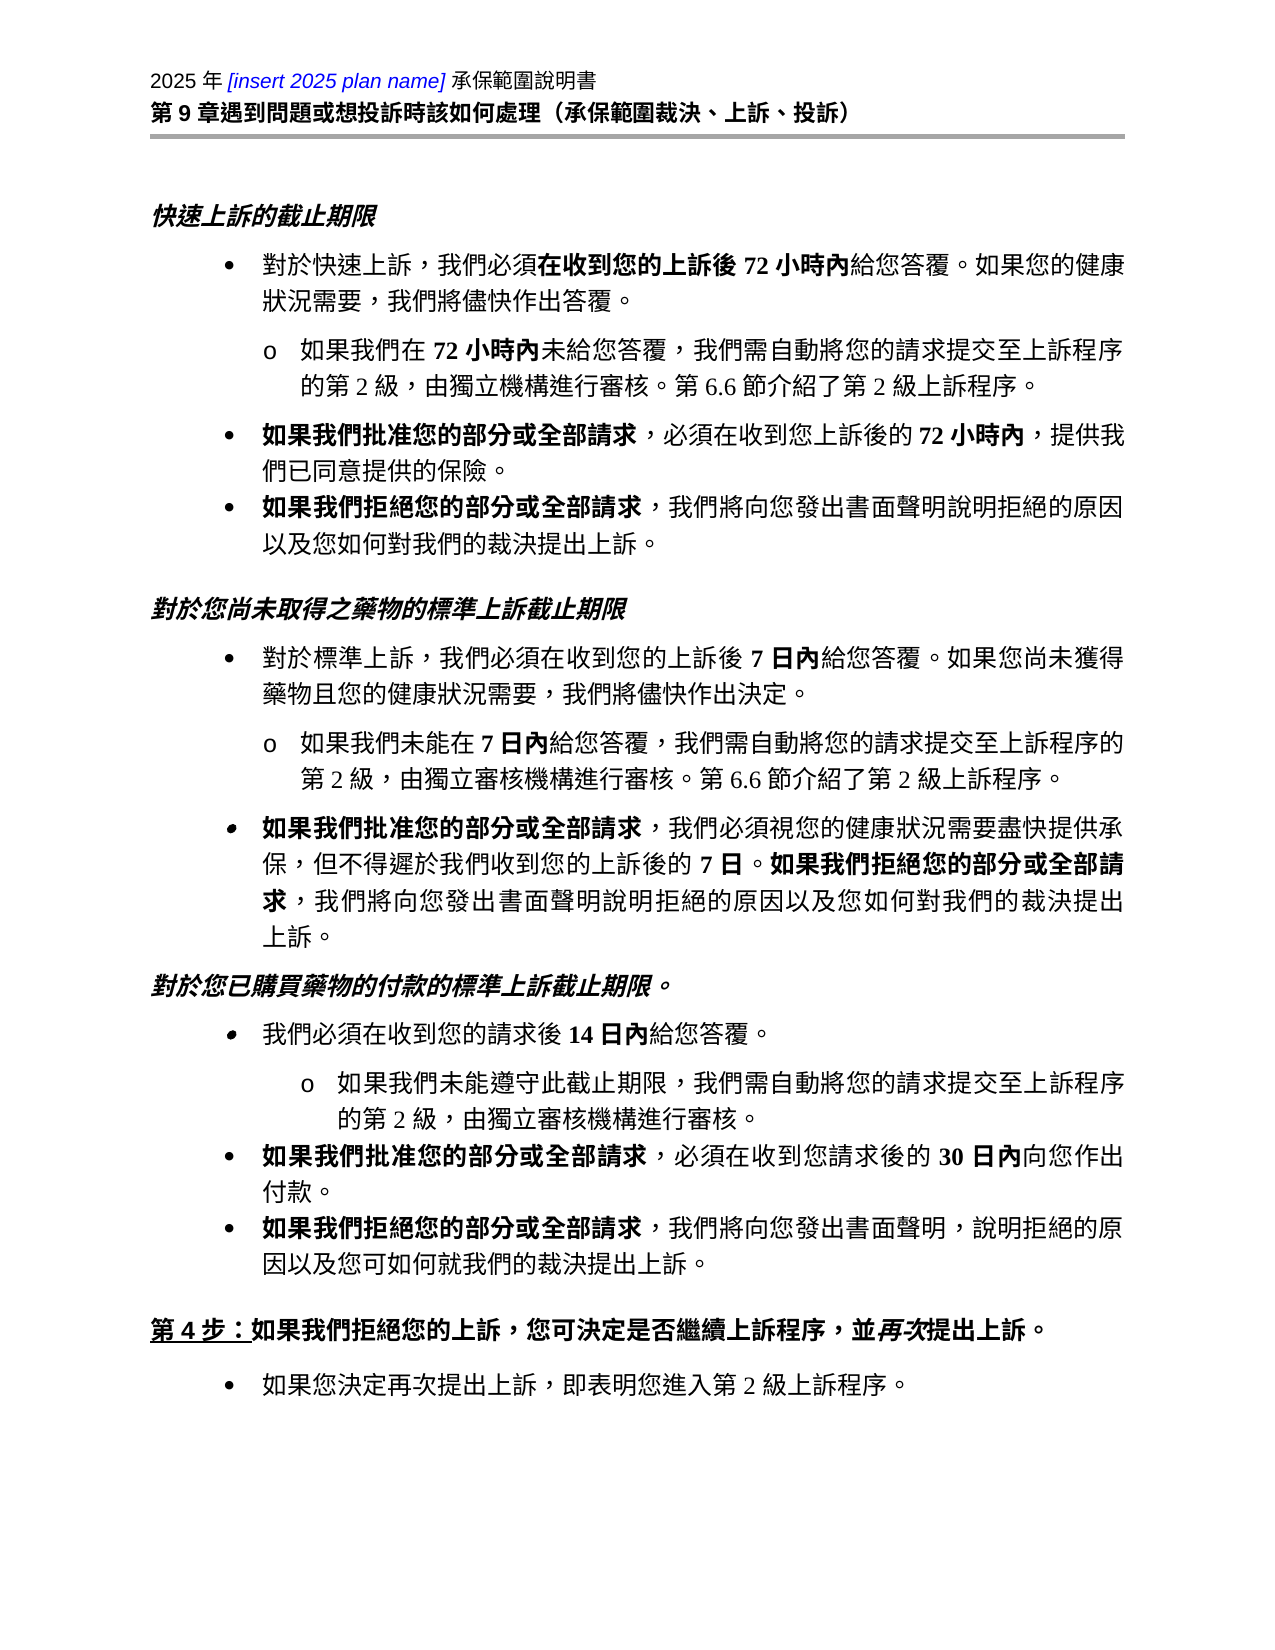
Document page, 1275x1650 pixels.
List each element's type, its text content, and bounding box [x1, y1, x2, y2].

list 對於標準上訴，我們必須在收到您的上訴後 7 日內給您答覆。如果您尚未獲得藥物且您的健康狀況需要，我們將儘快作出決定。 [225, 965, 1125, 1037]
subtitle 對於您尚未取得之藥物的標準上訴截止期限 [150, 916, 1125, 952]
list 如果我們未能在 7 日內給您答覆，我們需自動將您的請求提交至上訴程序的第 2 級，由獨立審核機構進行審核。第 6.6 節介紹了第 2 級上訴程序。 [262, 1050, 1125, 1123]
text 對於您已購買藥物的付款的標準上訴截止期限。 [150, 1293, 1125, 1329]
list 如果我們未能遵守此截止期限，我們需自動將您的請求提交至上訴程序的第 2 級，由獨立審核機構進行審核。 [300, 1390, 1125, 1463]
list 在審核您的上訴時，我們會謹慎考慮有關您的保險請求的全部資訊。我們將核實拒絕您的請求時是否遵守所有規則。 [225, 385, 1125, 458]
list 如果我們批准您的部分或全部請求，必須在收到您上訴後的 72 小時內，提供我們已同意提供的保險。 [225, 742, 1125, 814]
subtitle 快速上訴的截止期限 [150, 523, 1125, 559]
list 如果我們在 72 小時內未給您答覆，我們需自動將您的請求提交至上訴程序的第 2 級，由獨立機構進行審核。第 6.6 節介紹了第 2 級上訴程序。 [262, 657, 1125, 729]
list 我們可能會聯絡您或您的醫生或其他處方醫生以瞭解詳細資訊。 [225, 458, 1125, 494]
list 如果我們拒絕您的部分或全部請求，我們將向您發出書面聲明說明拒絕的原因以及您如何對我們的裁決提出上訴。 [225, 814, 1125, 887]
list 如果我們批准您的部分或全部請求，我們必須視您的健康狀況需要盡快提供承保，但不得遲於我們收到您的上訴後的 7 日。如果我們拒絕您的部分或全部請求，我們將向您發出書面聲明說明拒絕的原因以及您如何對我們的裁決提出 上訴。 [225, 1135, 1125, 1280]
list 您可索取一份有關您上訴的資訊，並添加更多資訊。您和您的醫生可以添加更多資訊支援您的上訴。[If a fee is charged, insert: 對於複製和寄送此材料，我們可向您收取費用。] [225, 196, 1125, 305]
list 對於快速上訴，我們必須在收到您的上訴後 72 小時內給您答覆。如果您的健康狀況需要，我們將儘快作出答覆。 [225, 572, 1125, 644]
subtitle 第 3 步：我們將考慮您的上訴，並給予答覆。 [150, 330, 1125, 366]
list 我們必須在收到您的請求後 14 日內給您答覆。 [225, 1341, 1125, 1378]
